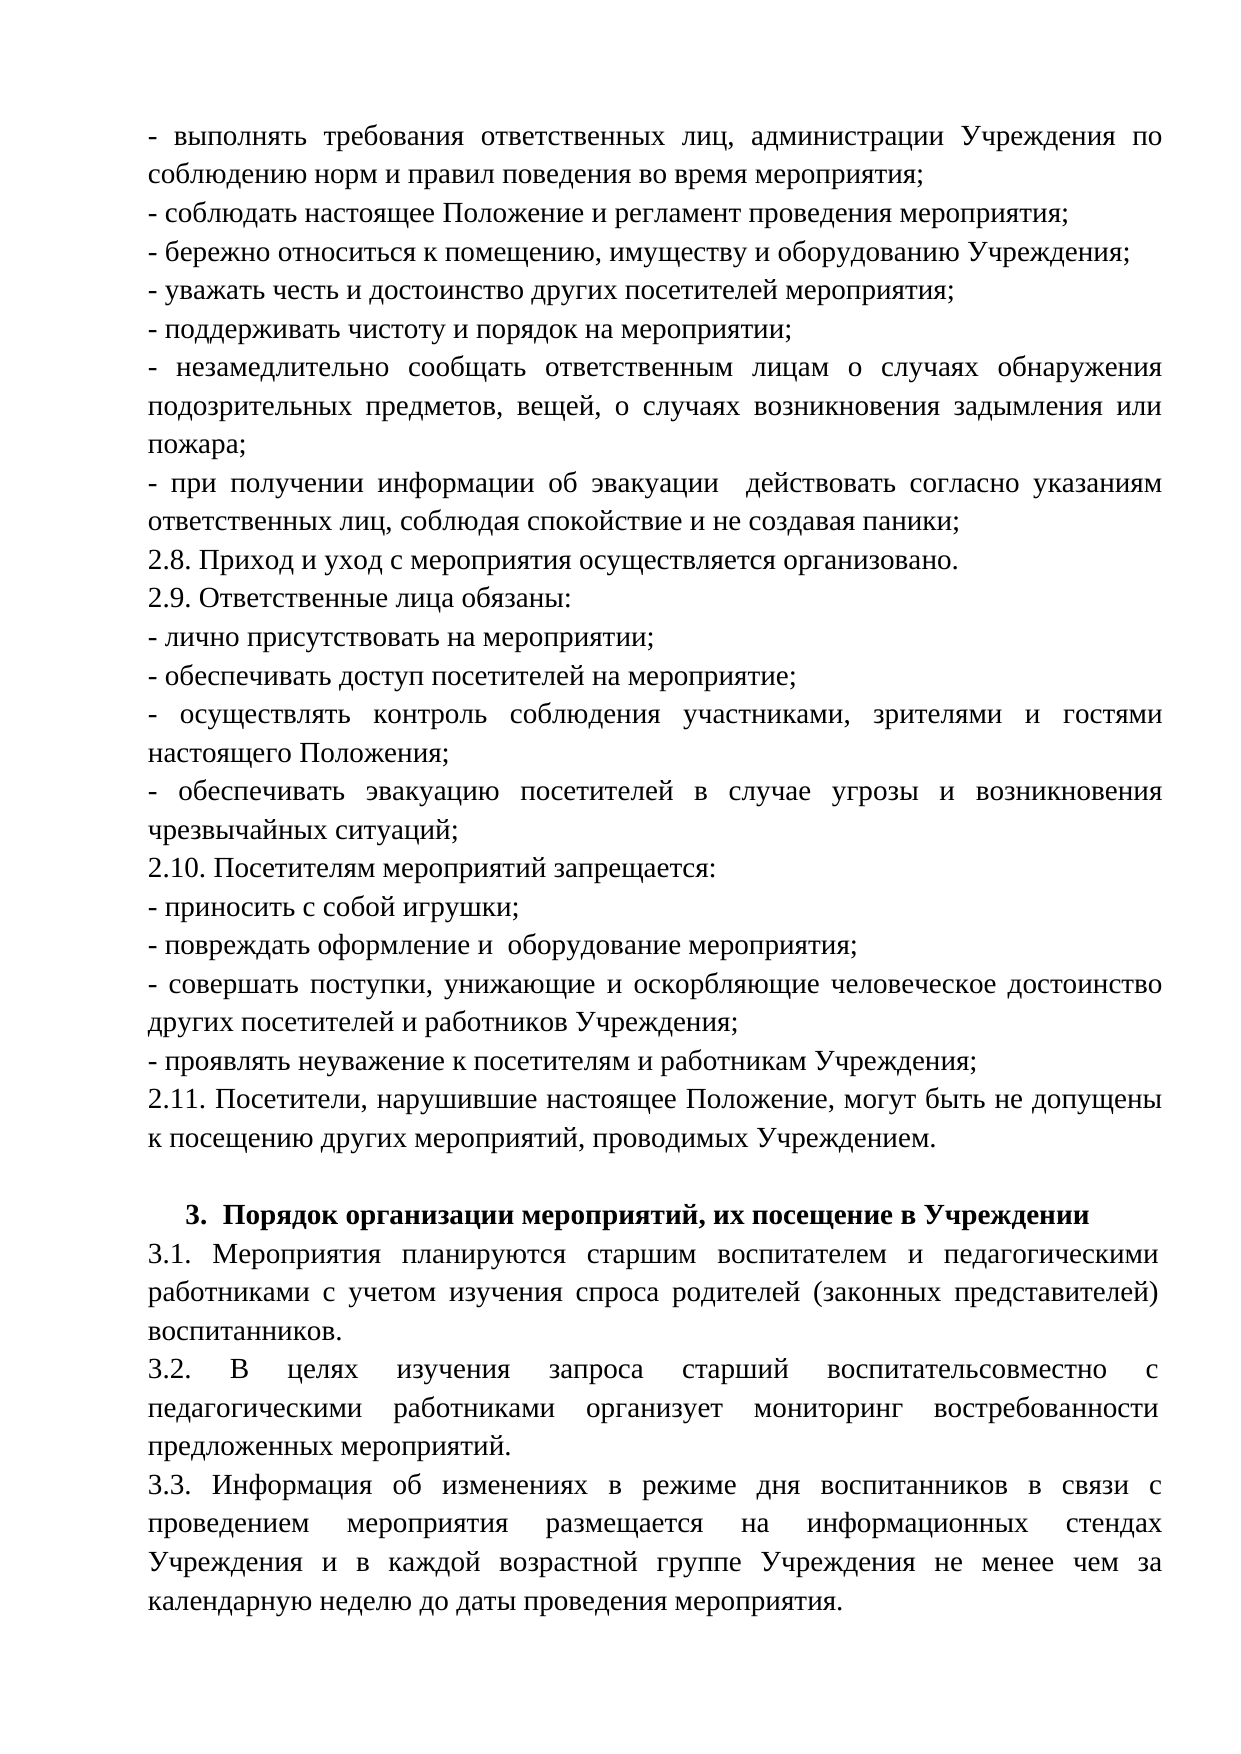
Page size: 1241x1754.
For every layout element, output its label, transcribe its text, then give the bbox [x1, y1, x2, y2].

text - повреждать оформление и оборудование мероприятия; [148, 927, 1163, 961]
text - незамедлительно сообщать ответственным лицам о случаях обнаружения подозрительных предметов, вещей, о случаях возникновения задымления или пожара; [148, 349, 1163, 460]
list 3.3. Информация об изменениях в режиме дня воспитанников в связи с проведением мероприятия размещается на информационных стендах Учреждения и в каждой возрастной группе Учреждения не менее чем за календарную неделю до даты проведения мероприятия. [148, 1467, 1163, 1616]
text - совершать поступки, унижающие и оскорбляющие человеческое достоинство других посетителей и работников Учреждения; [148, 966, 1163, 1038]
text 2.9. Ответственные лица обязаны: [148, 581, 1163, 614]
text - лично присутствовать на мероприятии; [148, 619, 1163, 653]
text - поддерживать чистоту и порядок на мероприятии; [148, 311, 1163, 344]
text 2.8. Приход и уход с мероприятия осуществляется организовано. [148, 542, 1163, 576]
text - обеспечивать доступ посетителей на мероприятие; [148, 658, 1163, 691]
text 3.2. В целях изучения запроса старший воспитательсовместно с педагогическими работниками организует мониторинг востребованности предложенных мероприятий. [148, 1351, 1159, 1462]
text 3.1. Мероприятия планируются старшим воспитателем и педагогическими работниками с учетом изучения спроса родителей (законных представителей) воспитанников. [148, 1236, 1159, 1346]
text - обеспечивать эвакуацию посетителей в случае угрозы и возникновения чрезвычайных ситуаций; [148, 773, 1163, 845]
text - выполнять требования ответственных лиц, администрации Учреждения по соблюдению норм и правил поведения во время мероприятия; [148, 118, 1163, 190]
text - уважать честь и достоинство других посетителей мероприятия; [148, 272, 1163, 306]
text 2.11. Посетители, нарушившие настоящее Положение, могут быть не допущены к посещению других мероприятий, проводимых Учреждением. [148, 1082, 1163, 1154]
text - проявлять неуважение к посетителям и работникам Учреждения; [148, 1043, 1163, 1077]
text - бережно относиться к помещению, имуществу и оборудованию Учреждения; [148, 234, 1163, 267]
text 2.10. Посетителям мероприятий запрещается: [148, 850, 1163, 884]
text - соблюдать настоящее Положение и регламент проведения мероприятия; [148, 195, 1163, 229]
text - при получении информации об эвакуации действовать согласно указаниям ответственных лиц, соблюдая спокойствие и не создавая паники; [148, 465, 1163, 537]
list Порядок организации мероприятий, их посещение в Учреждении [185, 1197, 1159, 1231]
text - приносить с собой игрушки; [148, 889, 1163, 922]
text - осуществлять контроль соблюдения участниками, зрителями и гостями настоящего Положения; [148, 696, 1163, 768]
